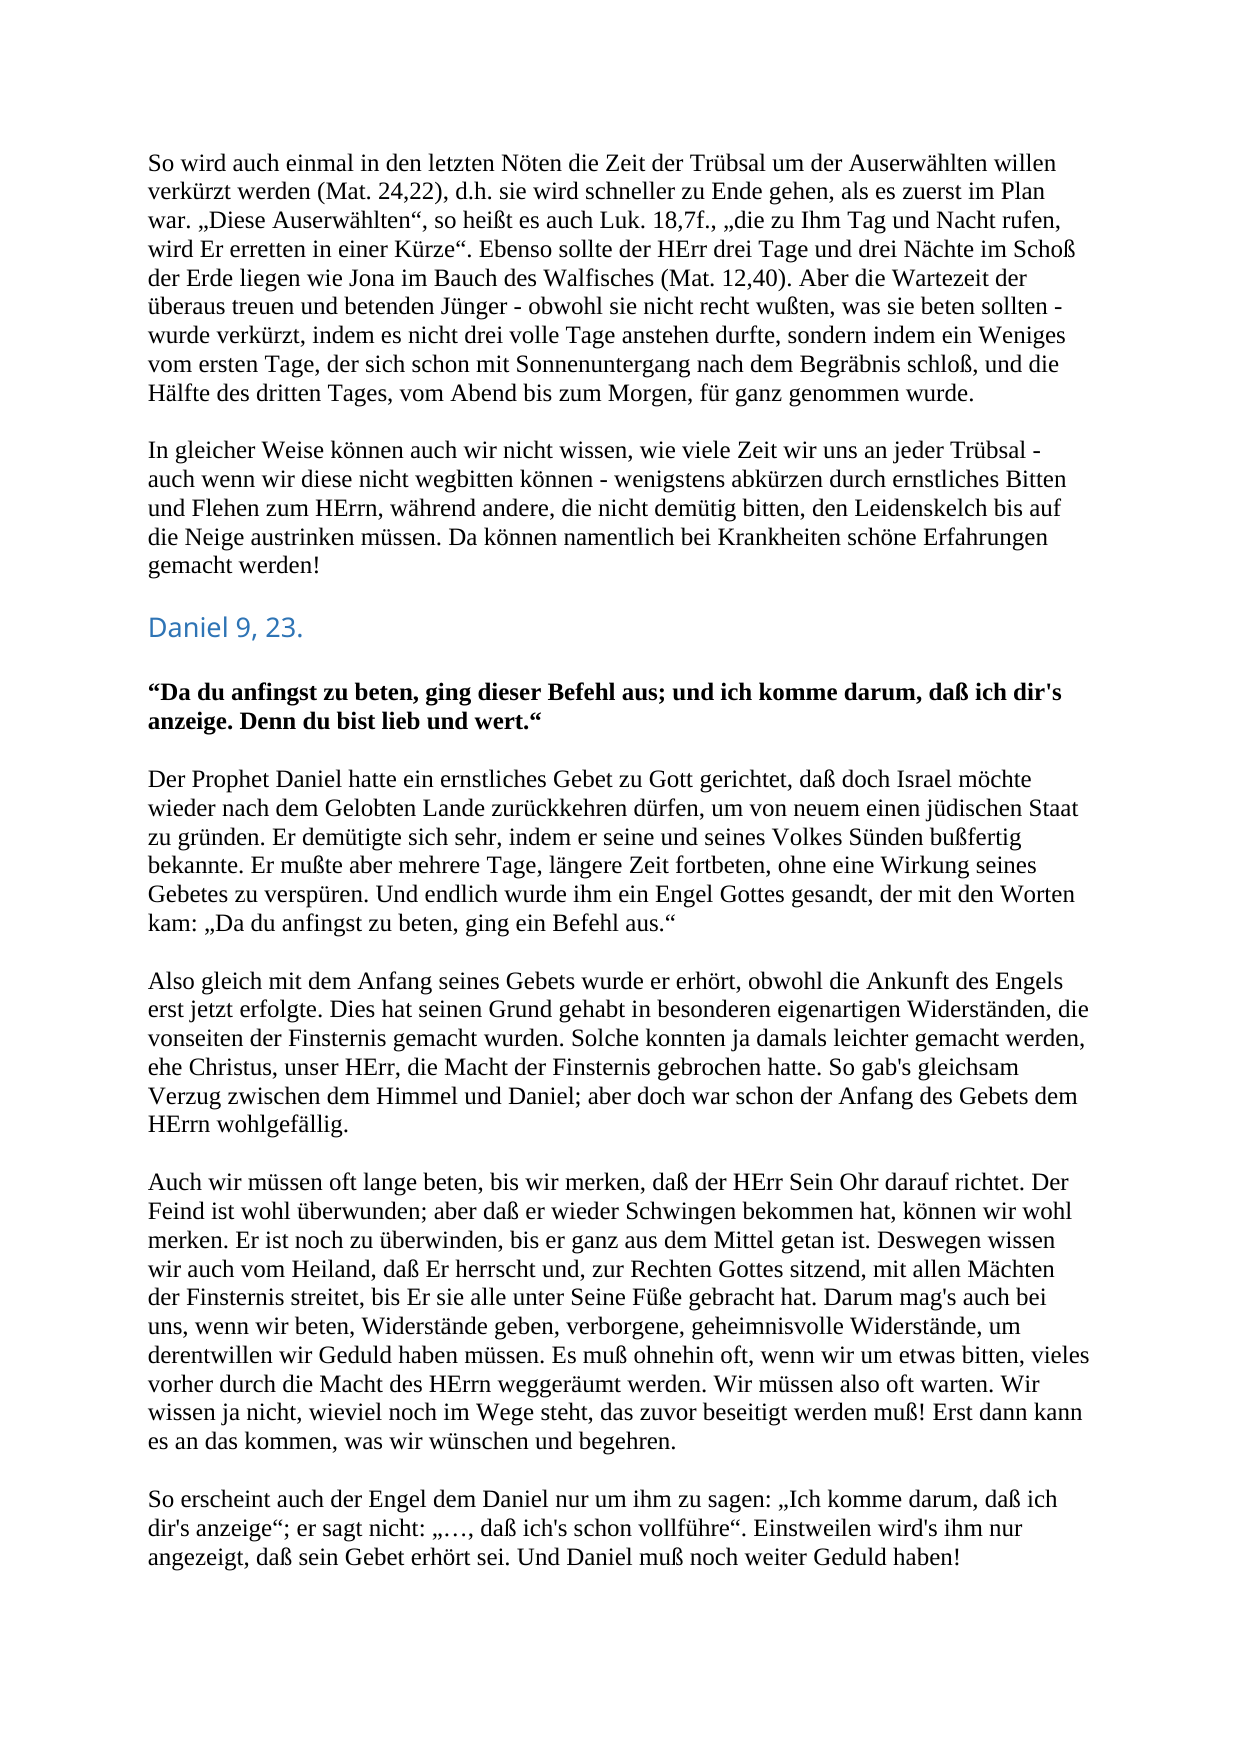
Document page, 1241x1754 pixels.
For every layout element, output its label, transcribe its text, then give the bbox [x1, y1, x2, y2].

text “Da du anfingst zu beten, ging dieser Befehl aus; und ich komme darum, daß ich dir's anzeige. Denn du bist lieb und wert.“ [148, 822, 1093, 879]
text Auch wir müssen oft lange beten, bis wir merken, daß der HErr Sein Ohr darauf richtet. Der Feind ist wohl überwunden; aber daß er wieder Schwingen bekommen hat, können wir wohl merken. Er ist noch zu überwinden, bis er ganz aus dem Mittel getan ist. Deswegen wissen wir auch vom Heiland, daß Er herrscht und, zur Rechten Gottes sitzend, mit allen Mächten der Finsternis streitet, bis Er sie alle unter Seine Füße gebracht hat. Darum mag's auch bei uns, wenn wir beten, Widerstände geben, verborgene, geheimnisvolle Widerstände, um derentwillen wir Geduld haben müssen. Es muß ohnehin oft, wenn wir um etwas bitten, vieles vorher durch die Macht des HErrn weggeräumt werden. Wir müssen also oft warten. Wir wissen ja nicht, wieviel noch im Wege steht, das zuvor beseitigt werden muß! Erst dann kann es an das kommen, was wir wünschen und begehren. [148, 1312, 1093, 1599]
text In gleicher Weise können auch wir nicht wissen, wie viele Zeit wir uns an jeder Trübsal - auch wenn wir diese nicht wegbitten können - wenigstens abkürzen durch ernstliches Bitten und Flehen zum HErrn, während andere, die nicht demütig bitten, den Leidenskelch bis auf die Neige austrinken müssen. Da können namentlich bei Krankheiten schöne Erfahrungen gemacht werden! [148, 580, 1093, 723]
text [148, 148, 1093, 263]
text Also gleich mit dem Anfang seines Gebets wurde er erhört, obwohl die Ankunft des Engels erst jetzt erfolgte. Dies hat seinen Grund gehabt in besonderen eigenartigen Widerständen, die vonseiten der Finsternis gemacht wurden. Solche konnten ja damals leichter gemacht werden, ehe Christus, unser HErr, die Macht der Finsternis gebrochen hatte. So gab's gleichsam Verzug zwischen dem Himmel und Daniel; aber doch war schon der Anfang des Gebets dem HErrn wohlgefällig. [148, 1110, 1093, 1282]
text Der Prophet Daniel hatte ein ernstliches Gebet zu Gott gerichtet, daß doch Israel möchte wieder nach dem Gelobten Lande zurückkehren dürfen, um von neuem einen jüdischen Staat zu gründen. Er demütigte sich sehr, indem er seine und seines Volkes Sünden bußfertig bekannte. Er mußte aber mehrere Tage, längere Zeit fortbeten, ohne eine Wirkung seines Gebetes zu verspüren. Und endlich wurde ihm ein Engel Gottes gesandt, der mit den Worten kam: „Da du anfingst zu beten, ging ein Befehl aus.“ [148, 908, 1093, 1081]
subtitle Daniel 9, 23. [148, 753, 1093, 789]
text So wird auch einmal in den letzten Nöten die Zeit der Trübsal um der Auserwählten willen verkürzt werden (Mat. 24,22), d.h. sie wird schneller zu Ende gehen, als es zuerst im Plan war. „Diese Auserwählten“, so heißt es auch Luk. 18,7f., „die zu Ihm Tag und Nacht rufen, wird Er erretten in einer Kürze“. Ebenso sollte der HErr drei Tage und drei Nächte im Schoß der Erde liegen wie Jona im Bauch des Walfisches (Mat. 12,40). Aber die Wartezeit der überaus treuen und betenden Jünger - obwohl sie nicht recht wußten, was sie beten sollten - wurde verkürzt, indem es nicht drei volle Tage anstehen durfte, sondern indem ein Weniges vom ersten Tage, der sich schon mit Sonnenuntergang nach dem Begräbnis schloß, und die Hälfte des dritten Tages, vom Abend bis zum Morgen, für ganz genommen wurde. [148, 292, 1093, 551]
